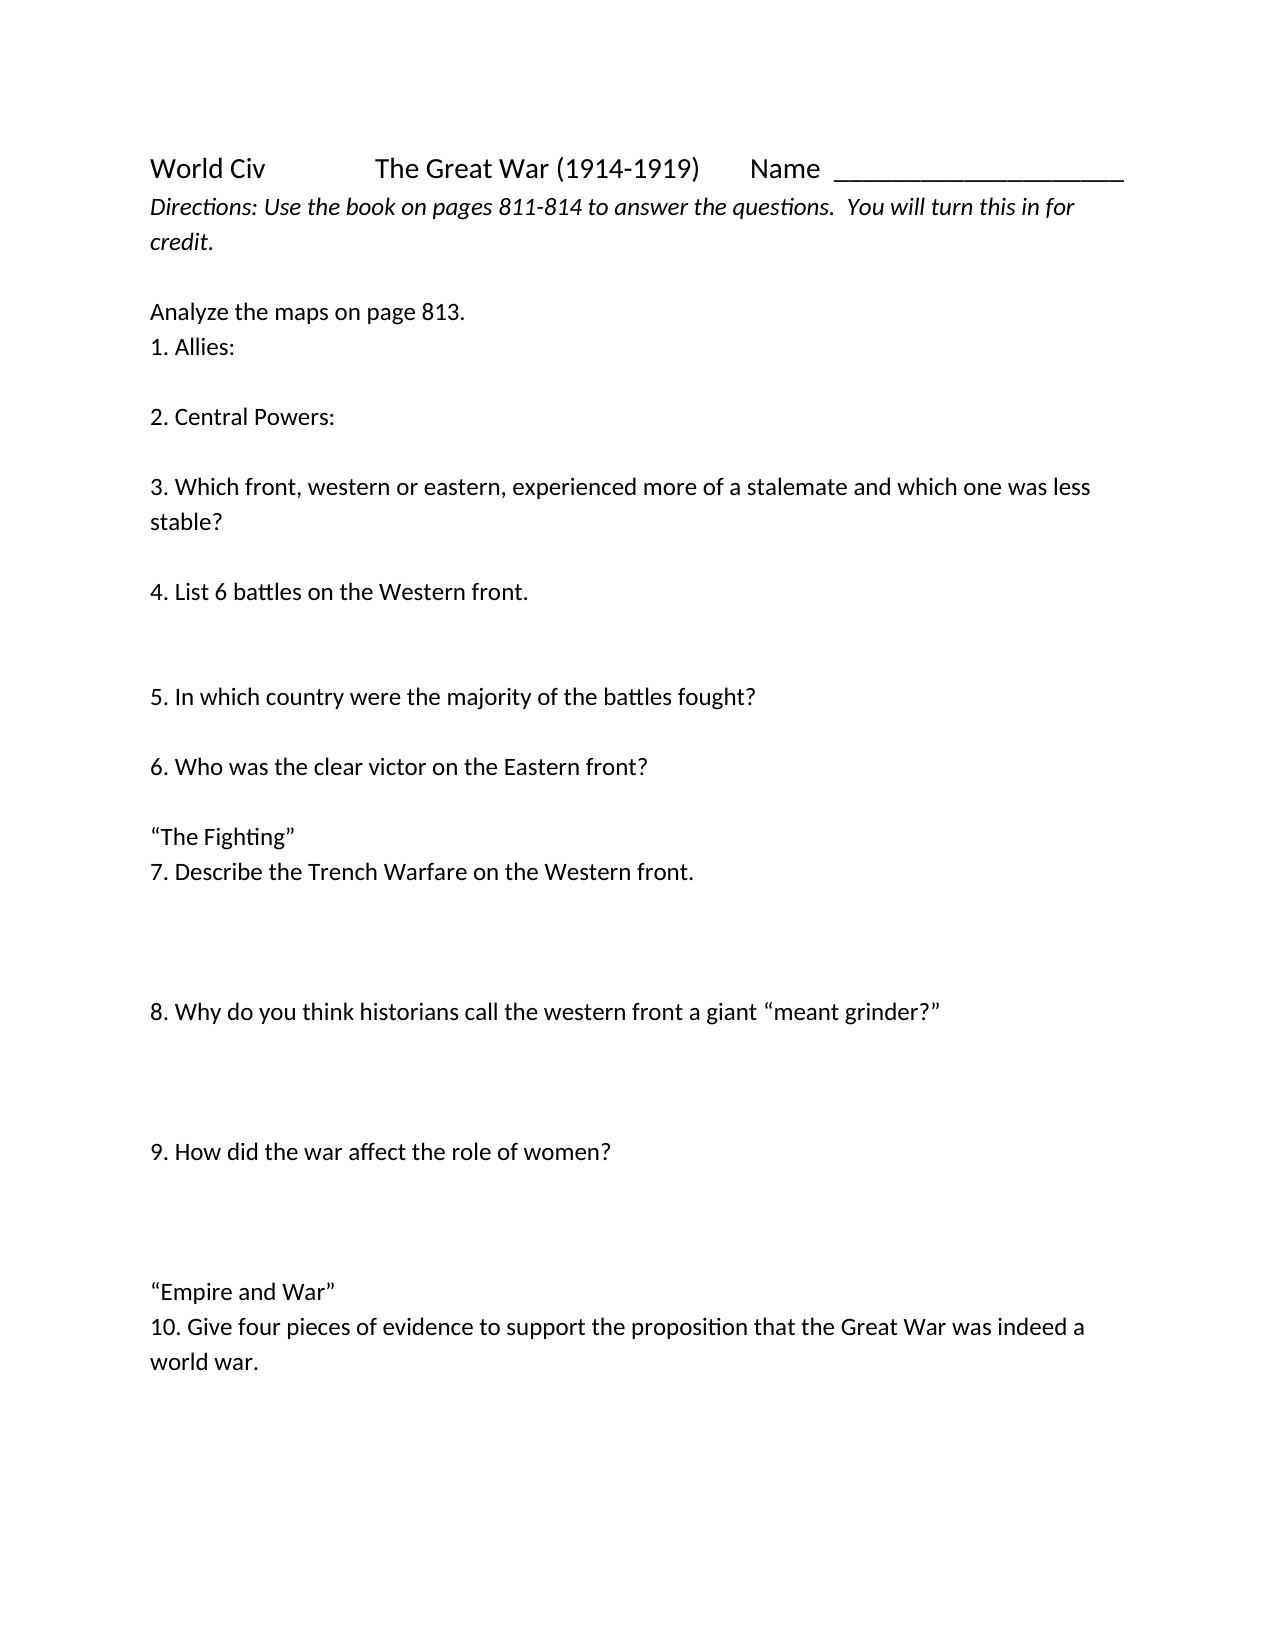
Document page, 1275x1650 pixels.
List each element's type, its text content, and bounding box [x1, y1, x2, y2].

text “The Fighting” [150, 821, 1125, 851]
text 2. Central Powers: [150, 401, 1125, 431]
text 8. Why do you think historians call the western front a giant “meant grinder?” [150, 996, 1125, 1026]
text 5. In which country were the majority of the battles fought? [150, 681, 1125, 711]
text 10. Give four pieces of evidence to support the proposition that the Great War was indeed a world war. [150, 1311, 1125, 1376]
text 4. List 6 battles on the Western front. [150, 576, 1125, 606]
text 7. Describe the Trench Warfare on the Western front. [150, 856, 1125, 886]
text 6. Who was the clear victor on the Eastern front? [150, 751, 1125, 781]
text Analyze the maps on page 813. [150, 296, 1125, 326]
text World Civ The Great War (1914-1919) Name ____________________ [150, 150, 1125, 186]
text Directions: Use the book on pages 811-814 to answer the questions. You will turn this in for credit. [150, 191, 1125, 256]
text 3. Which front, western or eastern, experienced more of a stalemate and which one was less stable? [150, 471, 1125, 536]
text 9. How did the war affect the role of women? [150, 1136, 1125, 1166]
text 1. Allies: [150, 331, 1125, 361]
text “Empire and War” [150, 1276, 1125, 1306]
